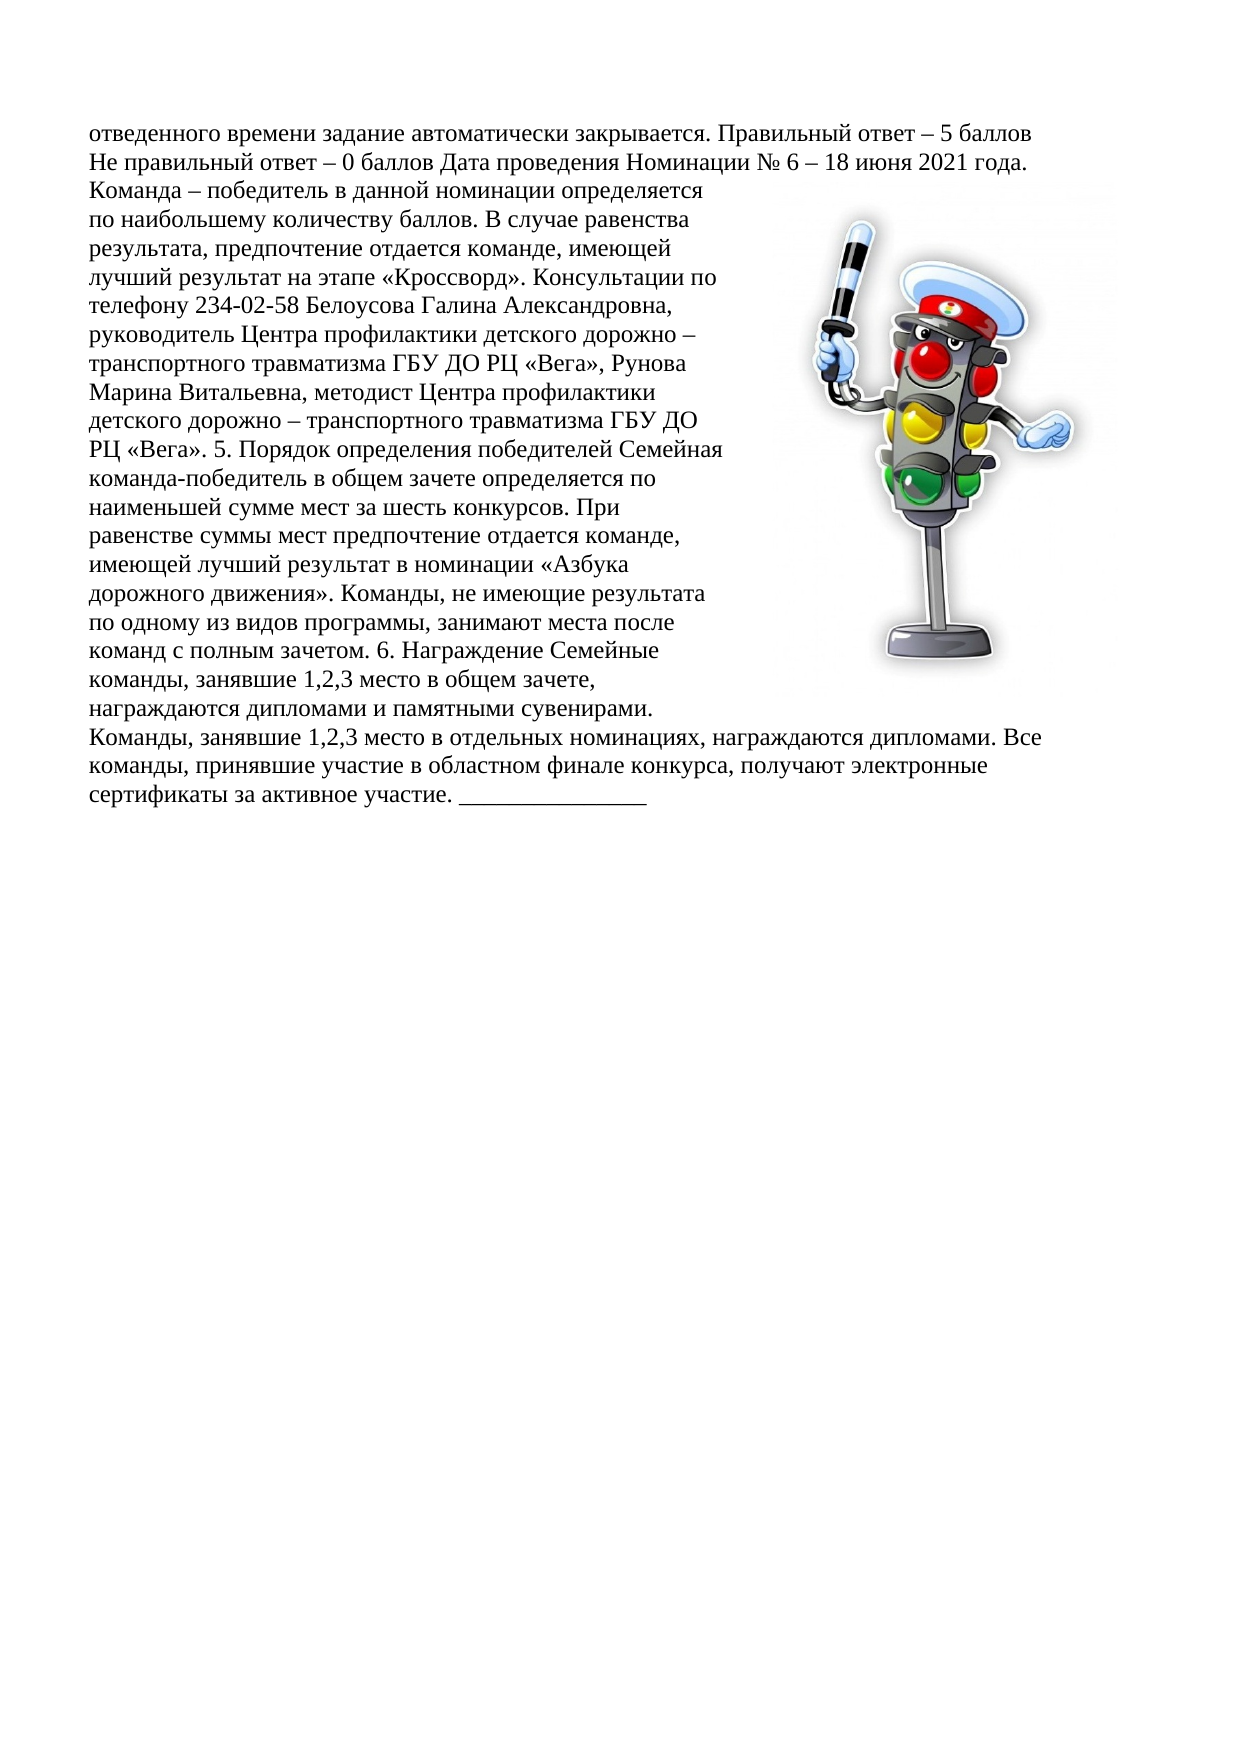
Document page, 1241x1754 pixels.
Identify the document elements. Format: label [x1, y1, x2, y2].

text [88, 118, 1063, 808]
picture [746, 182, 1138, 695]
